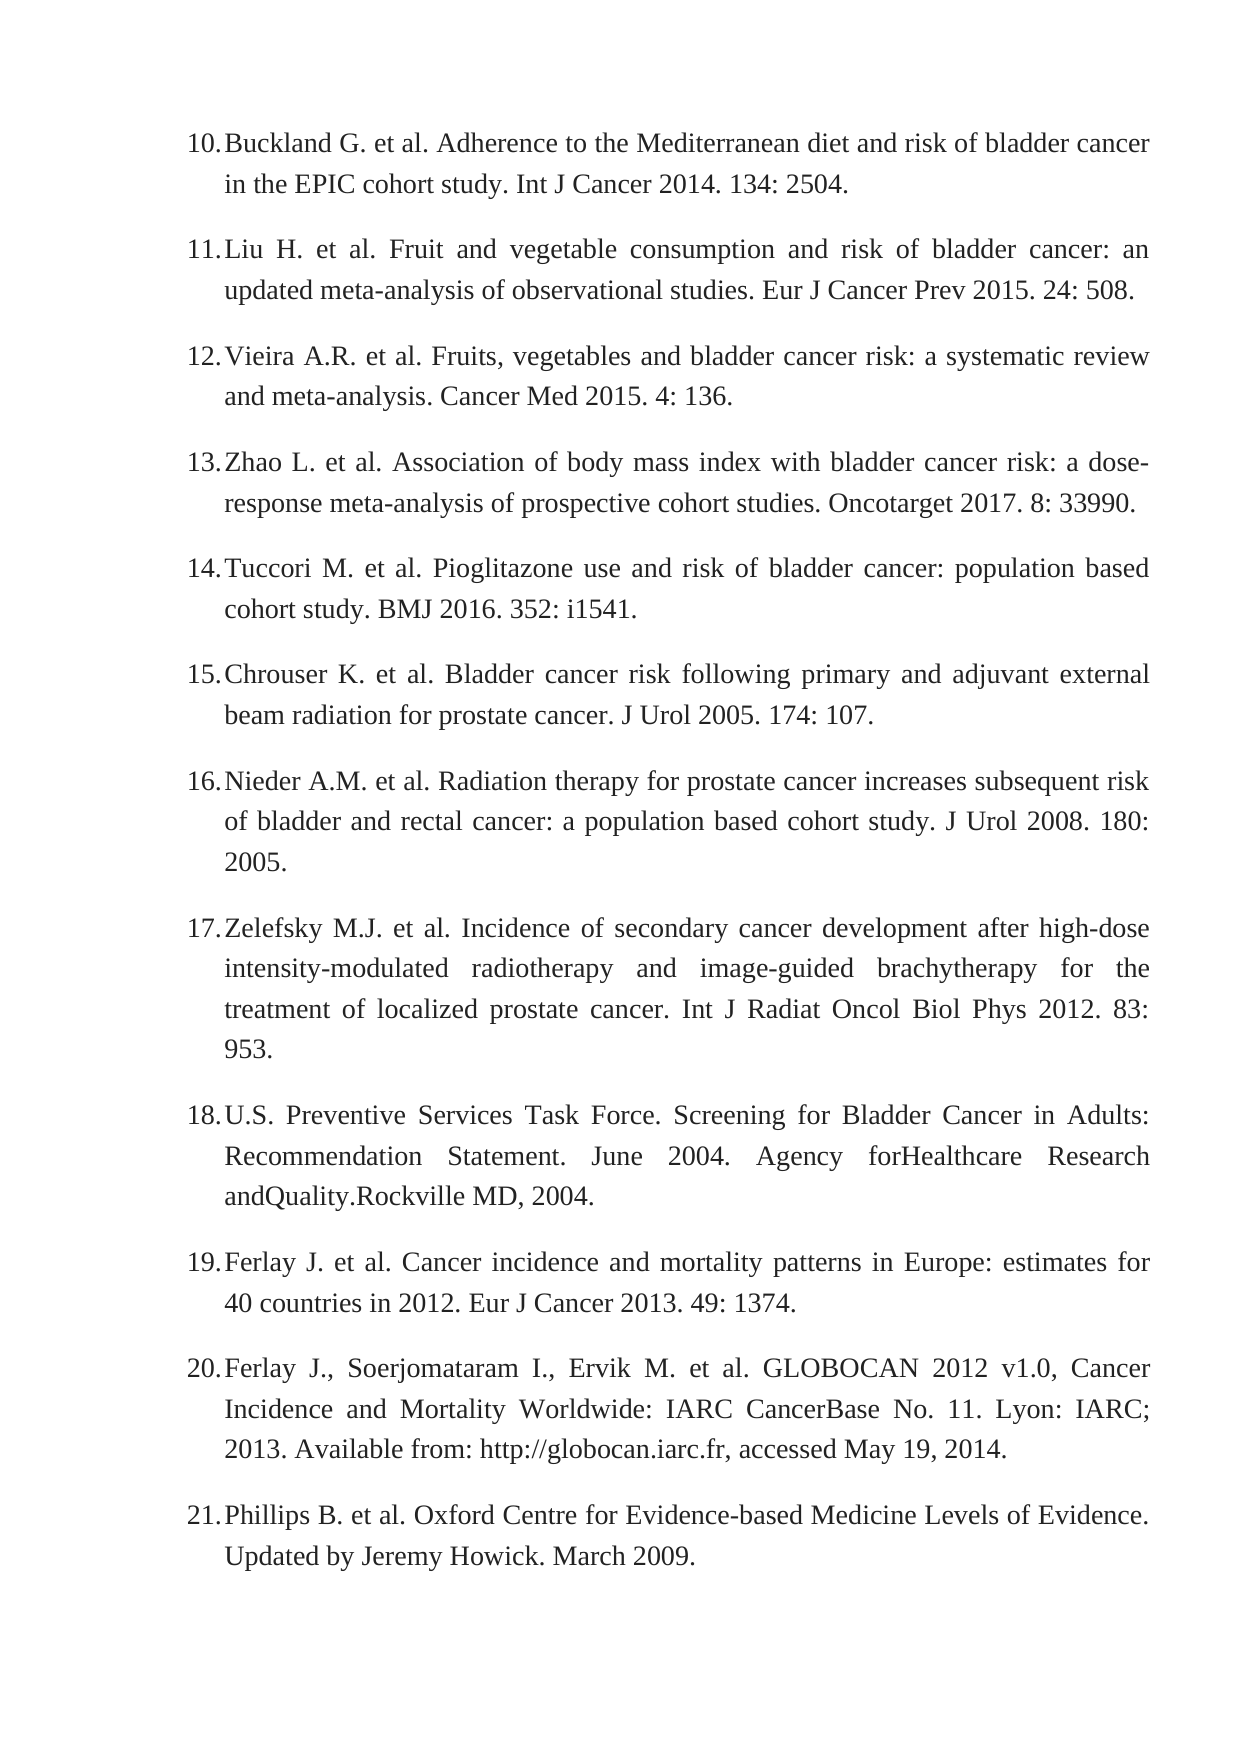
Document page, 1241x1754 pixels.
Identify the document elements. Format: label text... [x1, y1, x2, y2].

list Zelefsky M.J. et al. Incidence of secondary cancer development after high-dose intensity-modulated radiotherapy and image-guided brachytherapy for the treatment of localized prostate cancer. Int J Radiat Oncol Biol Phys 2012. 83: 953. [187, 902, 1152, 1065]
list Ferlay J. et al. Cancer incidence and mortality patterns in Europe: estimates for 40 countries in 2012. Eur J Cancer 2013. 49: 1374. [187, 1237, 1152, 1318]
list Tuccori M. et al. Pioglitazone use and risk of bladder cancer: population based cohort study. BMJ 2016. 352: i1541. [187, 543, 1152, 624]
list Ferlay J., Soerjomataram I., Ervik M. et al. GLOBOCAN 2012 v1.0, Cancer Incidence and Mortality Worldwide: IARC CancerBase No. 11. Lyon: IARC; 2013. Available from: http://globocan.iarc.fr, accessed May 19, 2014. [187, 1343, 1152, 1465]
list Zhao L. et al. Association of body mass index with bladder cancer risk: a dose-response meta-analysis of prospective cohort studies. Oncotarget 2017. 8: 33990. [187, 437, 1152, 518]
list Liu H. et al. Fruit and vegetable consumption and risk of bladder cancer: an updated meta-analysis of observational studies. Eur J Cancer Prev 2015. 24: 508. [187, 224, 1152, 306]
list U.S. Preventive Services Task Force. Screening for Bladder Cancer in Adults: Recommendation Statement. June 2004. Agency forHealthcare Research andQuality.Rockville MD, 2004. [187, 1090, 1152, 1212]
list Chrouser K. et al. Bladder cancer risk following primary and adjuvant external beam radiation for prostate cancer. J Urol 2005. 174: 107. [187, 649, 1152, 731]
list Vieira A.R. et al. Fruits, vegetables and bladder cancer risk: a systematic review and meta-analysis. Cancer Med 2015. 4: 136. [187, 331, 1152, 412]
list Phillips B. et al. Oxford Centre for Evidence-based Medicine Levels of Evidence. Updated by Jeremy Howick. March 2009. [187, 1490, 1152, 1571]
list Buckland G. et al. Adherence to the Mediterranean diet and risk of bladder cancer in the EPIC cohort study. Int J Cancer 2014. 134: 2504. [187, 118, 1152, 199]
list Nieder A.M. et al. Radiation therapy for prostate cancer increases subsequent risk of bladder and rectal cancer: a population based cohort study. J Urol 2008. 180: 2005. [187, 756, 1152, 877]
